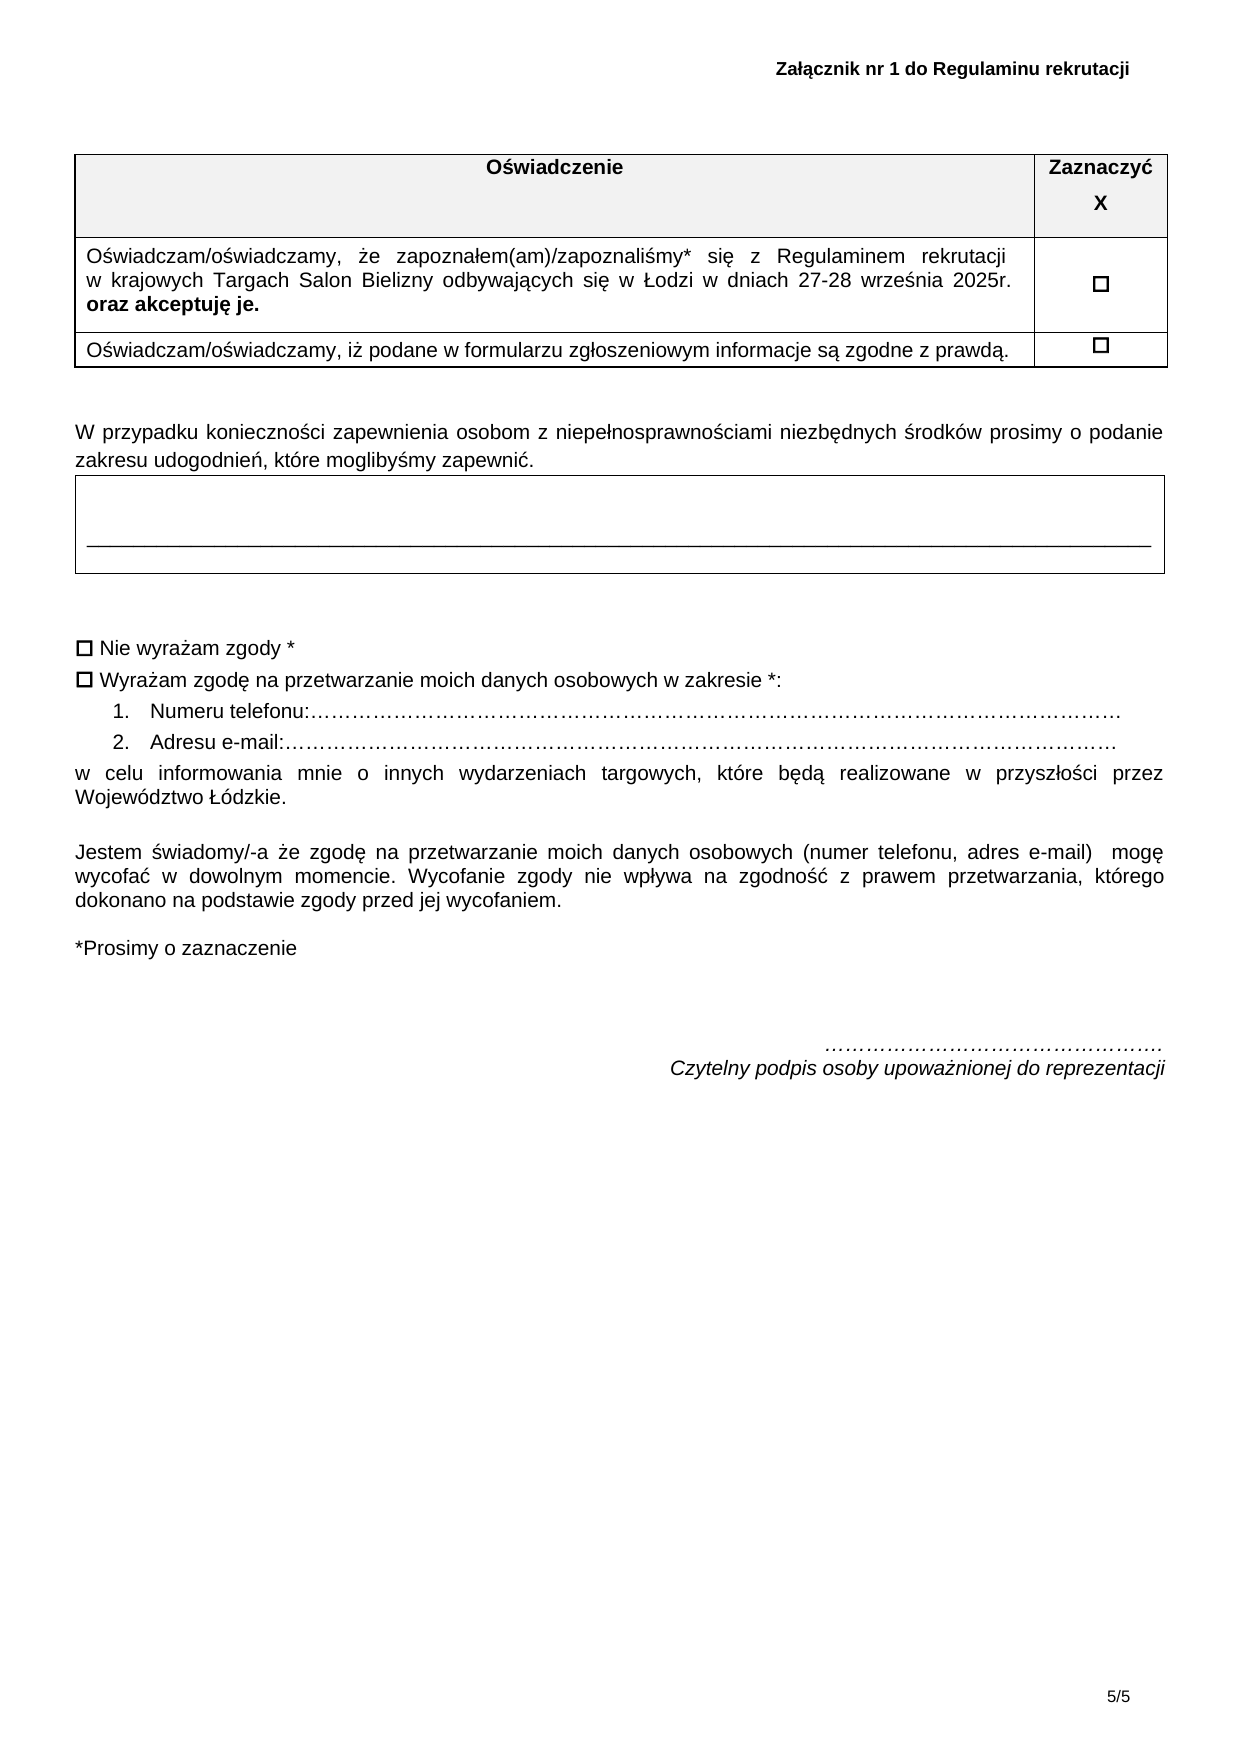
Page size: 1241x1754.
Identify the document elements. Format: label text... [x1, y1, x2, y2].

text Jestem świadomy/-a że zgodę na przetwarzanie moich danych osobowych (numer telefonu, adres e-mail) mogę wycofać w dowolnym momencie. Wycofanie zgody nie wpływa na zgodność z prawem przetwarzania, którego dokonano na podstawie zgody przed jej wycofaniem. [75, 840, 1165, 912]
text Nie wyrażam zgody * [75, 636, 1165, 660]
text W przypadku konieczności zapewnienia osobom z niepełnosprawnościami niezbędnych środków prosimy o podanie zakresu udogodnień, które moglibyśmy zapewnić. [75, 420, 1165, 471]
text w celu informowania mnie o innych wydarzeniach targowych, które będą realizowane w przyszłości przez Województwo Łódzkie. [75, 761, 1165, 809]
table_header ____________________________________________________________________________________________ [76, 476, 1164, 573]
table_cell Oświadczam/oświadczamy, że zapoznałem(am)/zapoznaliśmy* się z Regulaminem rekrutacji w krajowych Targach Salon Bielizny odbywających się w Łodzi w dniach 27-28 września 2025r. oraz akceptuję je. [76, 238, 1034, 332]
text *Prosimy o zaznaczenie [75, 936, 1165, 960]
table_cell [1035, 333, 1167, 366]
table_cell Oświadczam/oświadczamy, iż podane w formularzu zgłoszeniowym informacje są zgodne z prawdą. [76, 333, 1034, 366]
list Adresu e-mail:………………………………………………………………………………………………………… [112, 730, 1165, 754]
text …………………………………………. [75, 1032, 1165, 1056]
table_header Oświadczenie [76, 155, 1034, 237]
text Wyrażam zgodę na przetwarzanie moich danych osobowych w zakresie *: [75, 667, 1165, 692]
table_header Zaznaczyć X [1035, 155, 1167, 237]
table_cell [1035, 238, 1167, 332]
list Numeru telefonu:……………………………………………………………………………………………………… [112, 699, 1165, 723]
text Czytelny podpis osoby upoważnionej do reprezentacji [75, 1056, 1165, 1080]
